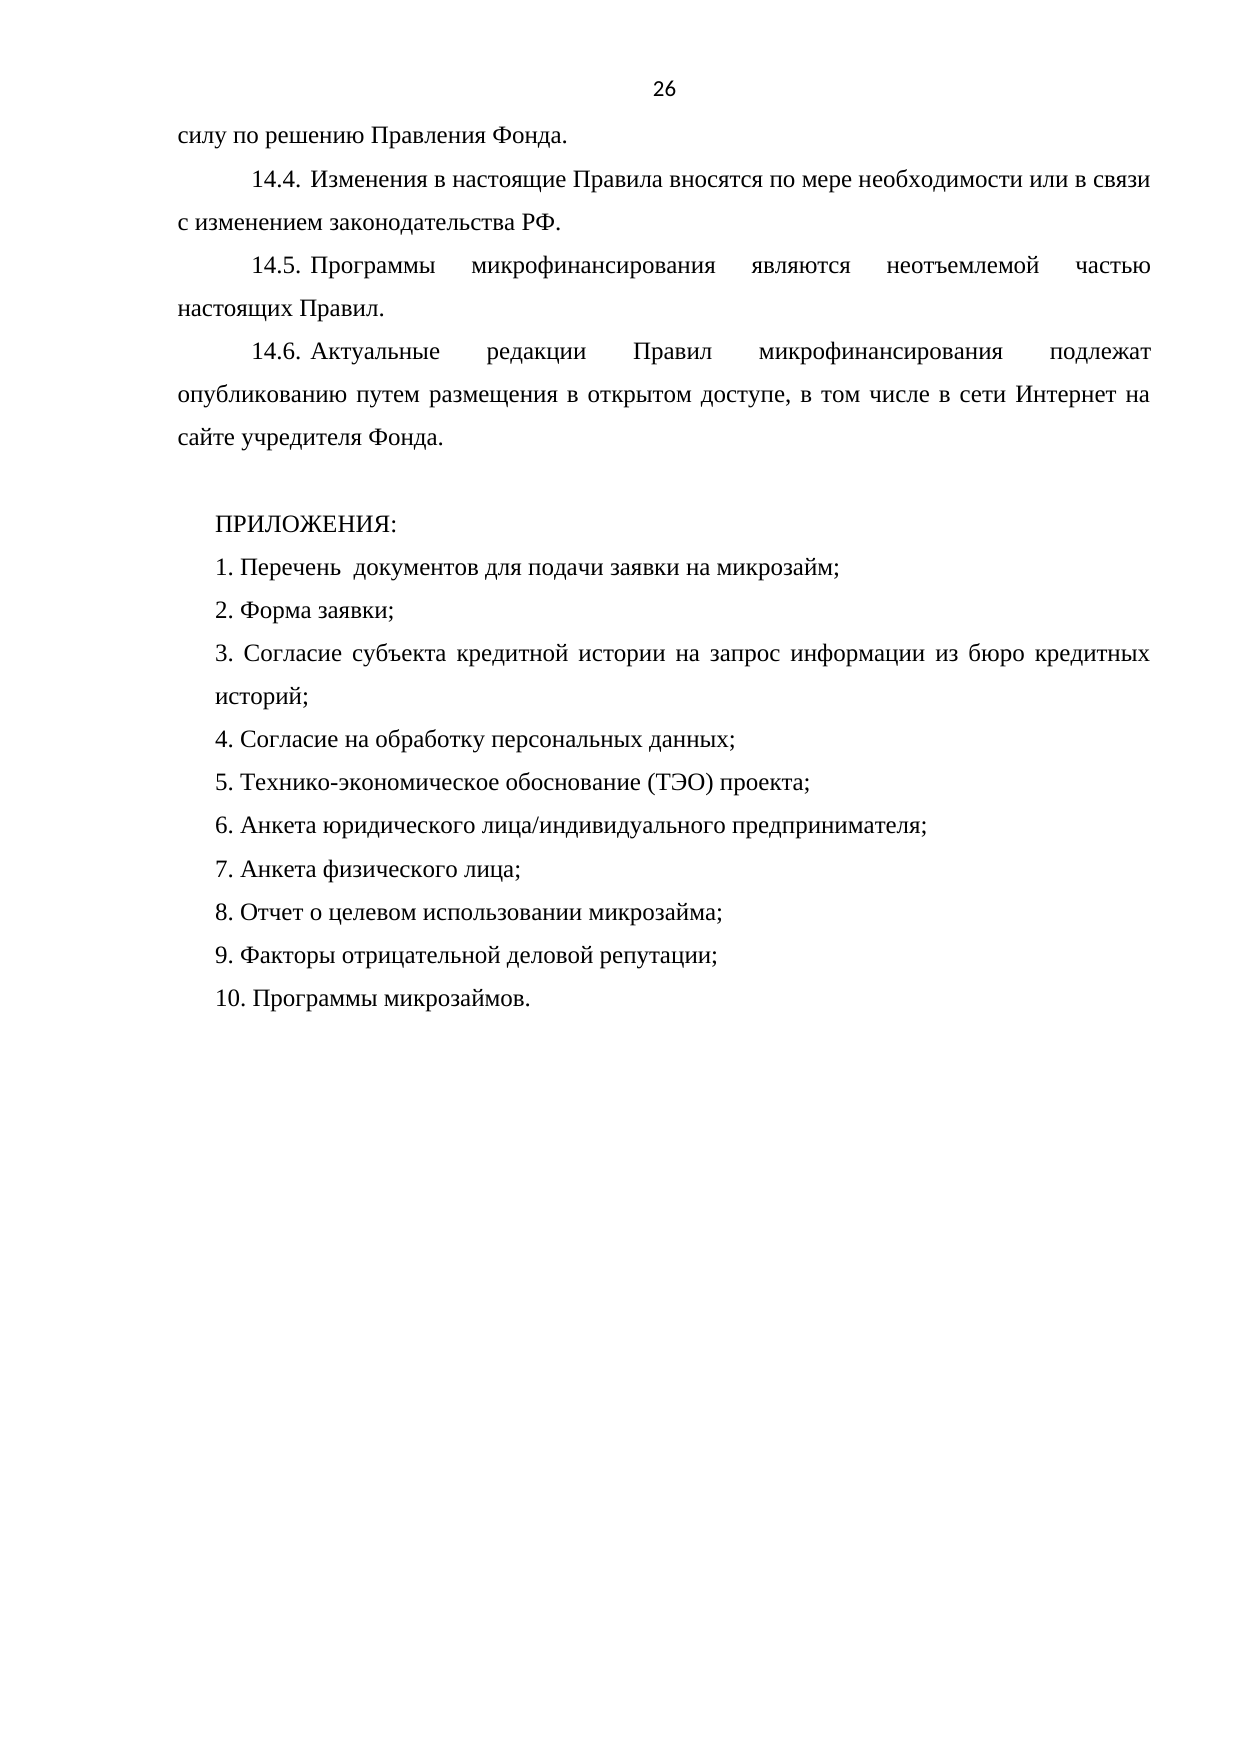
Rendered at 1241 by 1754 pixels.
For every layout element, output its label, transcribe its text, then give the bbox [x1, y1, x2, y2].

list 6. Анкета юридического лица/индивидуального предпринимателя; [215, 811, 1152, 839]
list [177, 121, 1152, 149]
list 9. Факторы отрицательной деловой репутации; [215, 940, 1152, 969]
list 1. Перечень документов для подачи заявки на микрозайм; [215, 552, 1152, 581]
list 7. Анкета физического лица; [215, 854, 1152, 882]
list 3. Согласие субъекта кредитной истории на запрос информации из бюро кредитных историй; [215, 638, 1152, 710]
list Изменения в настоящие Правила вносятся по мере необходимости или в связи с изменением законодательства РФ. [177, 164, 1152, 236]
list 2. Форма заявки; [215, 595, 1152, 624]
list Актуальные редакции Правил микрофинансирования подлежат опубликованию путем размещения в открытом доступе, в том числе в сети Интернет на сайте учредителя Фонда. [177, 336, 1152, 451]
list ПРИЛОЖЕНИЯ: [215, 509, 1152, 537]
list 10. Программы микрозаймов. [215, 983, 1152, 1012]
list Программы микрофинансирования являются неотъемлемой частью настоящих Правил. [177, 250, 1152, 322]
list 8. Отчет о целевом использовании микрозайма; [215, 897, 1152, 926]
list 5. Технико-экономическое обоснование (ТЭО) проекта; [215, 767, 1152, 796]
list 4. Согласие на обработку персональных данных; [215, 724, 1152, 753]
